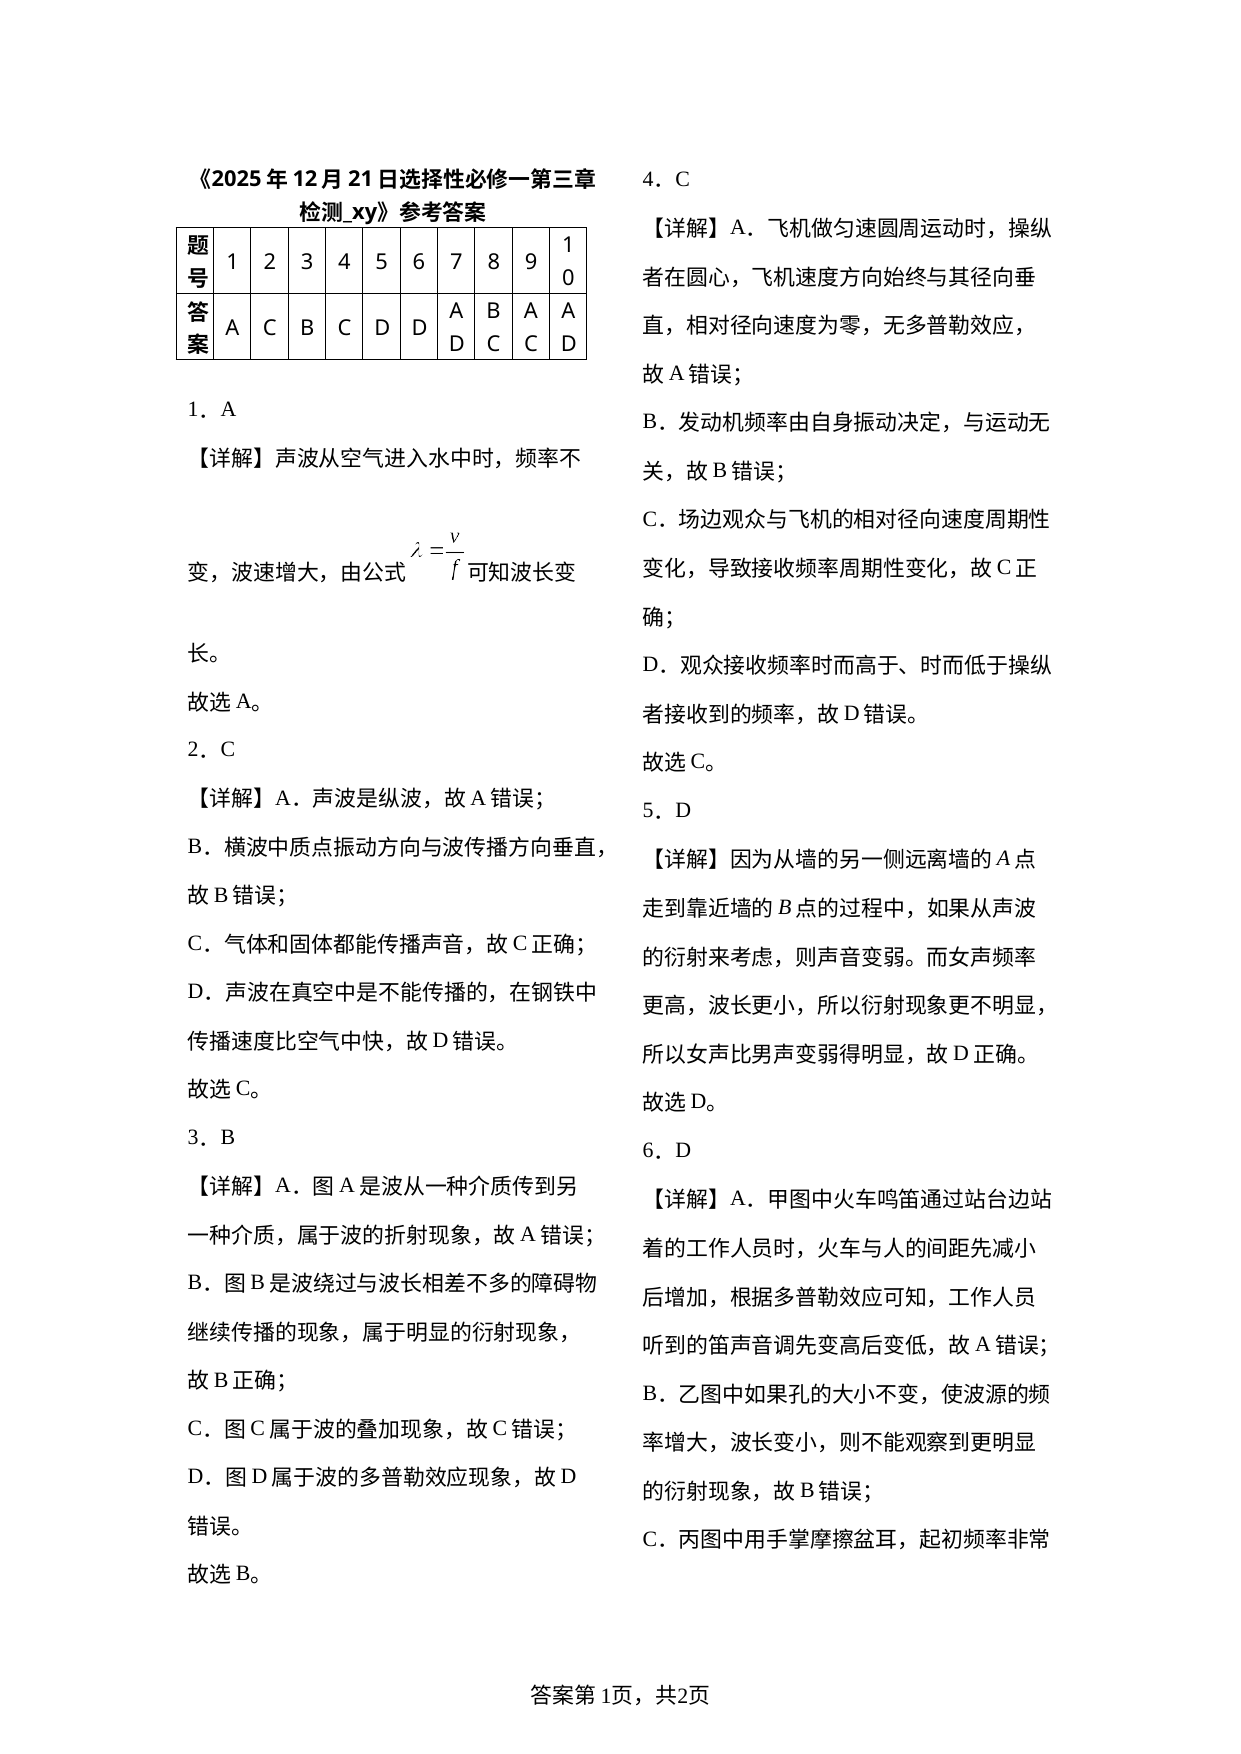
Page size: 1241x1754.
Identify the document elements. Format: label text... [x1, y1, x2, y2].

text D．观众接收频率时而高于、时而低于操纵者接收到的频率，故D错误。 [642, 648, 1053, 729]
text 2．C [187, 733, 598, 765]
text C．场边观众与飞机的相对径向速度周期性变化，导致接收频率周期性变化，故C正确； [642, 502, 1053, 632]
table_cell C [326, 294, 362, 359]
text 5．D [642, 793, 1053, 826]
text B．横波中质点振动方向与波传播方向垂直，故B错误； [187, 829, 598, 911]
text B．乙图中如果孔的大小不变，使波源的频率增大，波长变小，则不能观察到更明显的衍射现象，故B错误； [642, 1376, 1053, 1506]
text 【详解】因为从墙的另一侧远离墙的A点走到靠近墙的B点的过程中，如果从声波的衍射来考虑，则声音变弱。而女声频率更高，波长更小，所以衍射现象更不明显，所以女声比男声变弱得明显，故D正确。 [642, 842, 1053, 1069]
text C．气体和固体都能传播声音，故C正确； [187, 926, 598, 959]
table_cell C [251, 294, 288, 359]
table_header 8 [475, 228, 512, 293]
text C．图C属于波的叠加现象，故C错误； [187, 1411, 598, 1444]
table_header 3 [289, 228, 325, 293]
table_header 5 [363, 228, 400, 293]
text 故选C。 [187, 1072, 598, 1104]
text 【详解】A．声波是纵波，故A错误； [187, 781, 598, 813]
table_header 2 [251, 228, 288, 293]
text B．图B是波绕过与波长相差不多的障碍物继续传播的现象，属于明显的衍射现象，故B正确； [187, 1266, 598, 1396]
text 故选D。 [642, 1085, 1053, 1117]
text D．声波在真空中是不能传播的，在钢铁中传播速度比空气中快，故D错误。 [187, 975, 598, 1056]
table_header 10 [550, 228, 586, 293]
table_header 题号 [177, 228, 213, 293]
table_cell D [401, 294, 437, 359]
text 【详解】A．甲图中火车鸣笛通过站台边站着的工作人员时，火车与人的间距先减小后增加，根据多普勒效应可知，工作人员听到的笛声音调先变高后变低，故A错误； [642, 1182, 1053, 1360]
text 【详解】A．图A是波从一种介质传到另一种介质，属于波的折射现象，故A错误； [187, 1168, 598, 1250]
table_cell D [363, 294, 400, 359]
table_cell AC [513, 294, 549, 359]
text C．丙图中用手掌摩擦盆耳，起初频率非常低，逐渐提高摩擦的频率，当摩擦的频率等于水的固有频率时，会发生共振现象，此时振幅最大，使水花飞溅，故C错误； [642, 1522, 1053, 1554]
text 4．C [642, 162, 1053, 194]
table_header 6 [401, 228, 437, 293]
table_header 9 [513, 228, 549, 293]
table_cell B [289, 294, 325, 359]
text 《2025年12月21日选择性必修一第三章检测_xy》参考答案 [187, 162, 598, 227]
text 3．B [187, 1120, 598, 1153]
text 1．A [187, 393, 598, 425]
table_cell AD [550, 294, 586, 359]
text D．图D属于波的多普勒效应现象，故D错误。 [187, 1460, 598, 1541]
table_header 4 [326, 228, 362, 293]
table_header 7 [438, 228, 474, 293]
table_header 1 [214, 228, 250, 293]
table_cell 答案 [177, 294, 213, 359]
text 故选B。 [187, 1557, 598, 1589]
text B．发动机频率由自身振动决定，与运动无关，故B错误； [642, 405, 1053, 486]
text 【详解】A．飞机做匀速圆周运动时，操纵者在圆心，飞机速度方向始终与其径向垂直，相对径向速度为零，无多普勒效应，故A错误； [642, 210, 1053, 389]
text 故选A。 [187, 684, 598, 717]
text 6．D [642, 1133, 1053, 1166]
table_cell A [214, 294, 250, 359]
text 【详解】声波从空气进入水中时，频率不变，波速增大，由公式可知波长变长。 [187, 441, 598, 668]
table_cell AD [438, 294, 474, 359]
table_cell BC [475, 294, 512, 359]
text 故选C。 [642, 745, 1053, 777]
